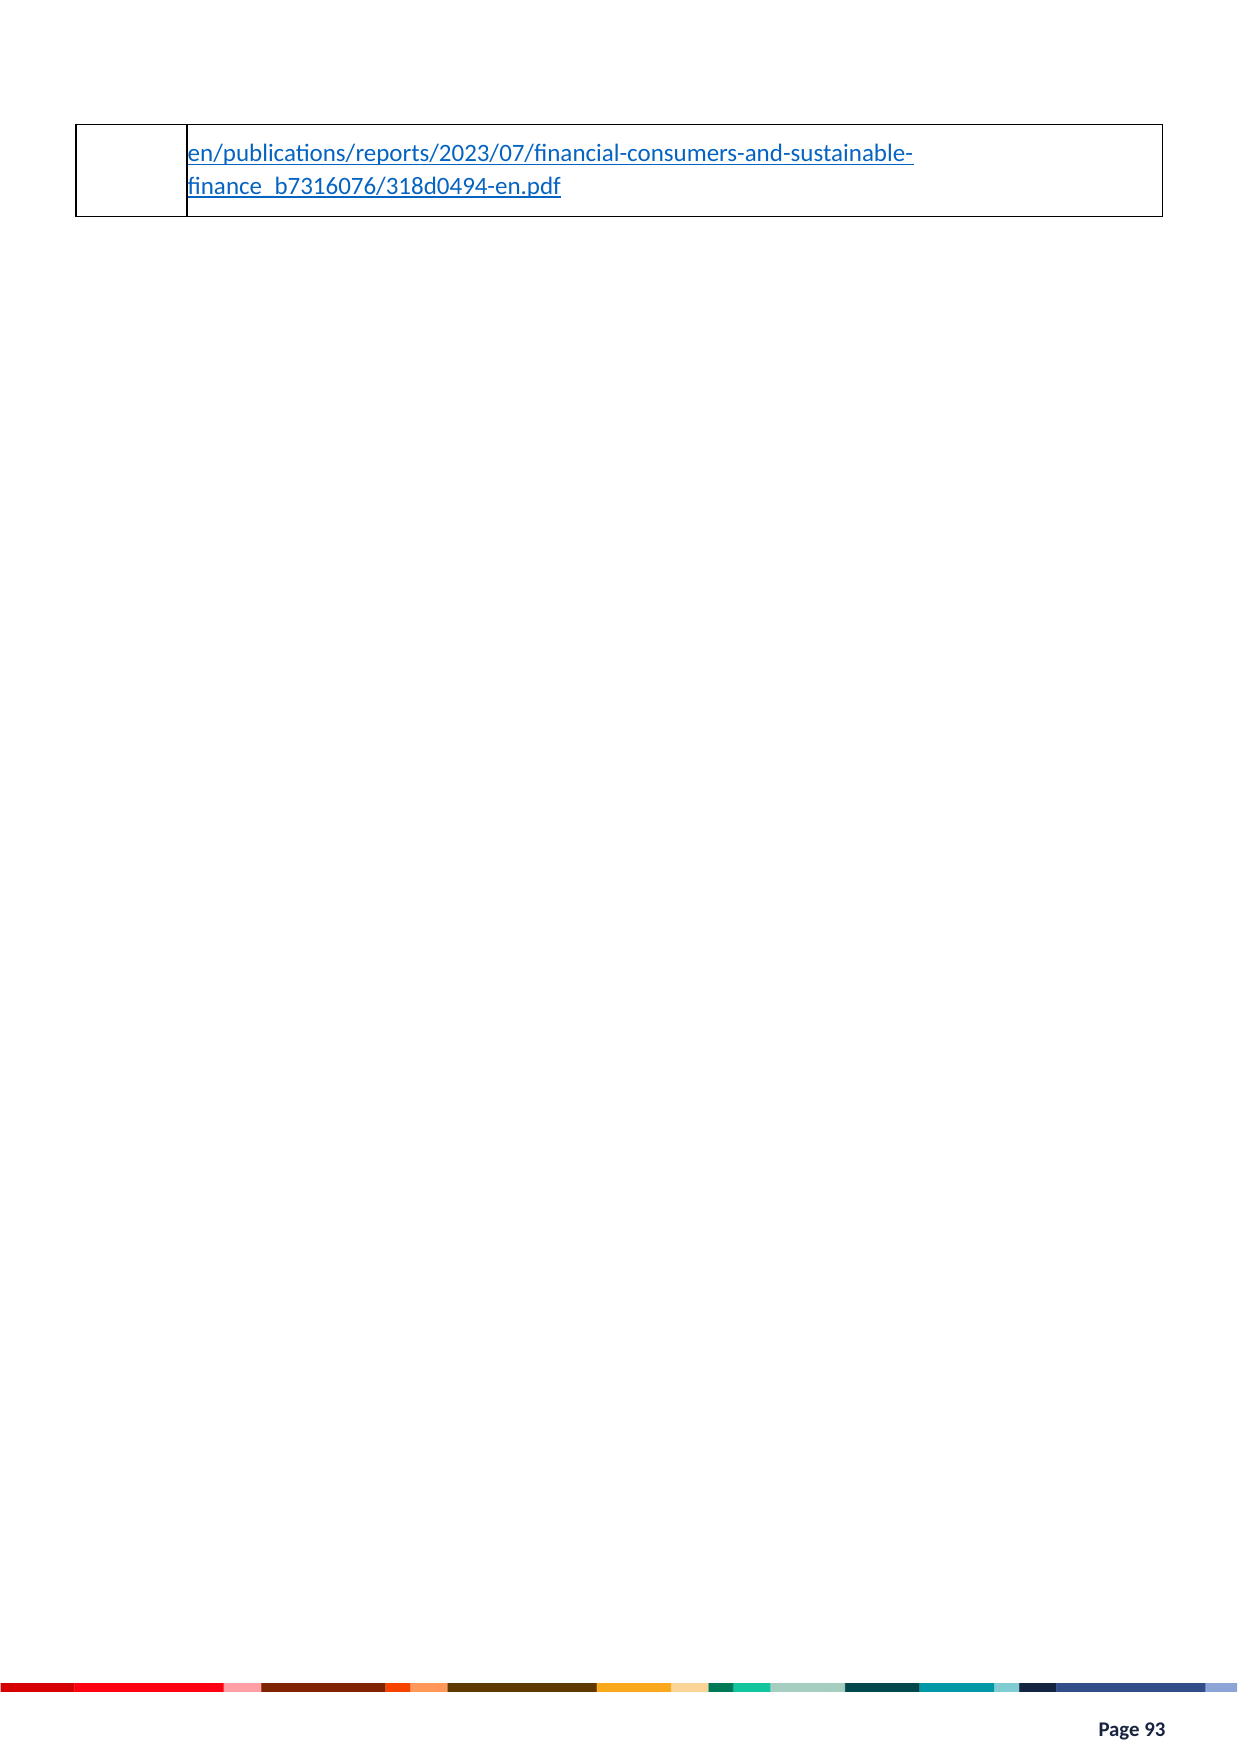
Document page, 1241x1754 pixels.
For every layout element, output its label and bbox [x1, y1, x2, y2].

picture [0, 1683, 1236, 1692]
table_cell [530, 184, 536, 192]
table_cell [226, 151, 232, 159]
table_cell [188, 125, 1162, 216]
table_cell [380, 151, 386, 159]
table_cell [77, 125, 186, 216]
